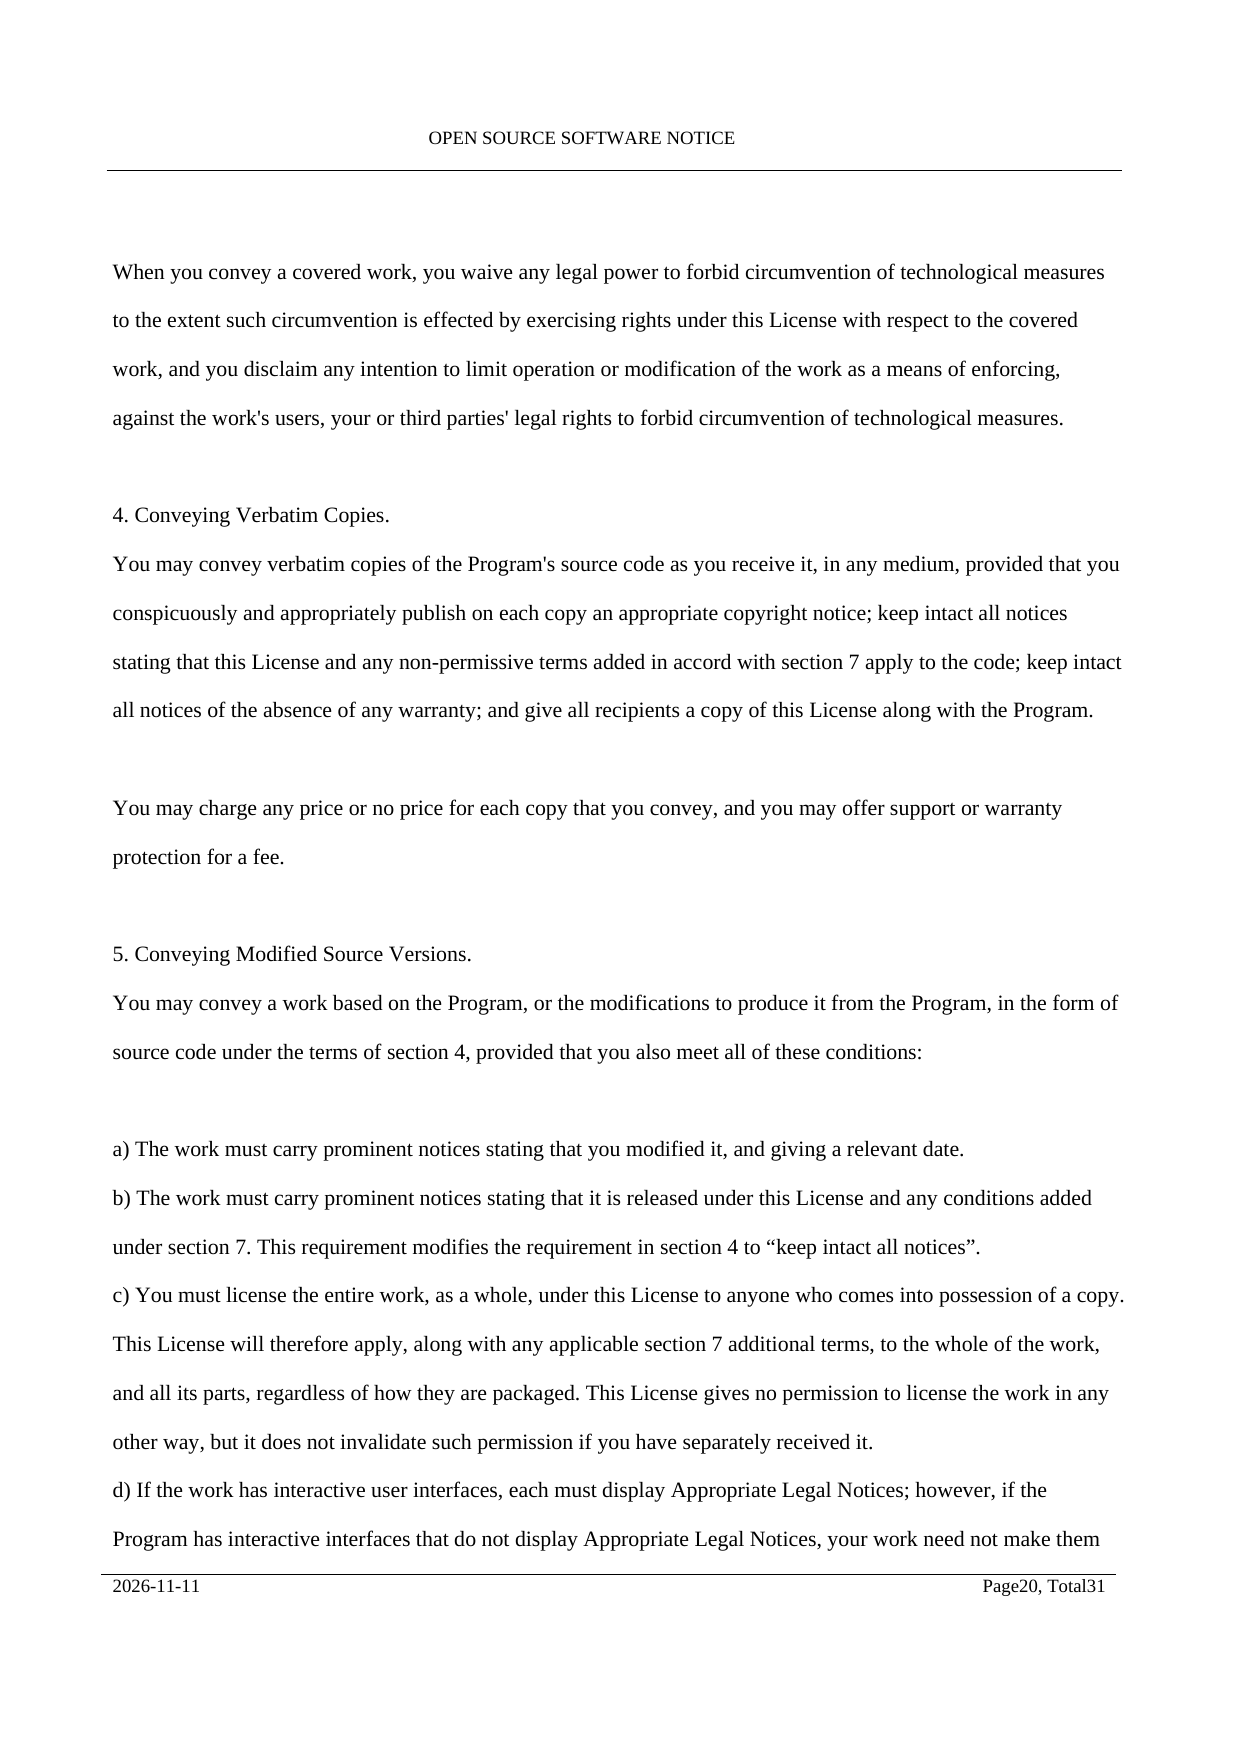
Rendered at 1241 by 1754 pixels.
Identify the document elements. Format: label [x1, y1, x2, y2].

text [112, 206, 1128, 1555]
